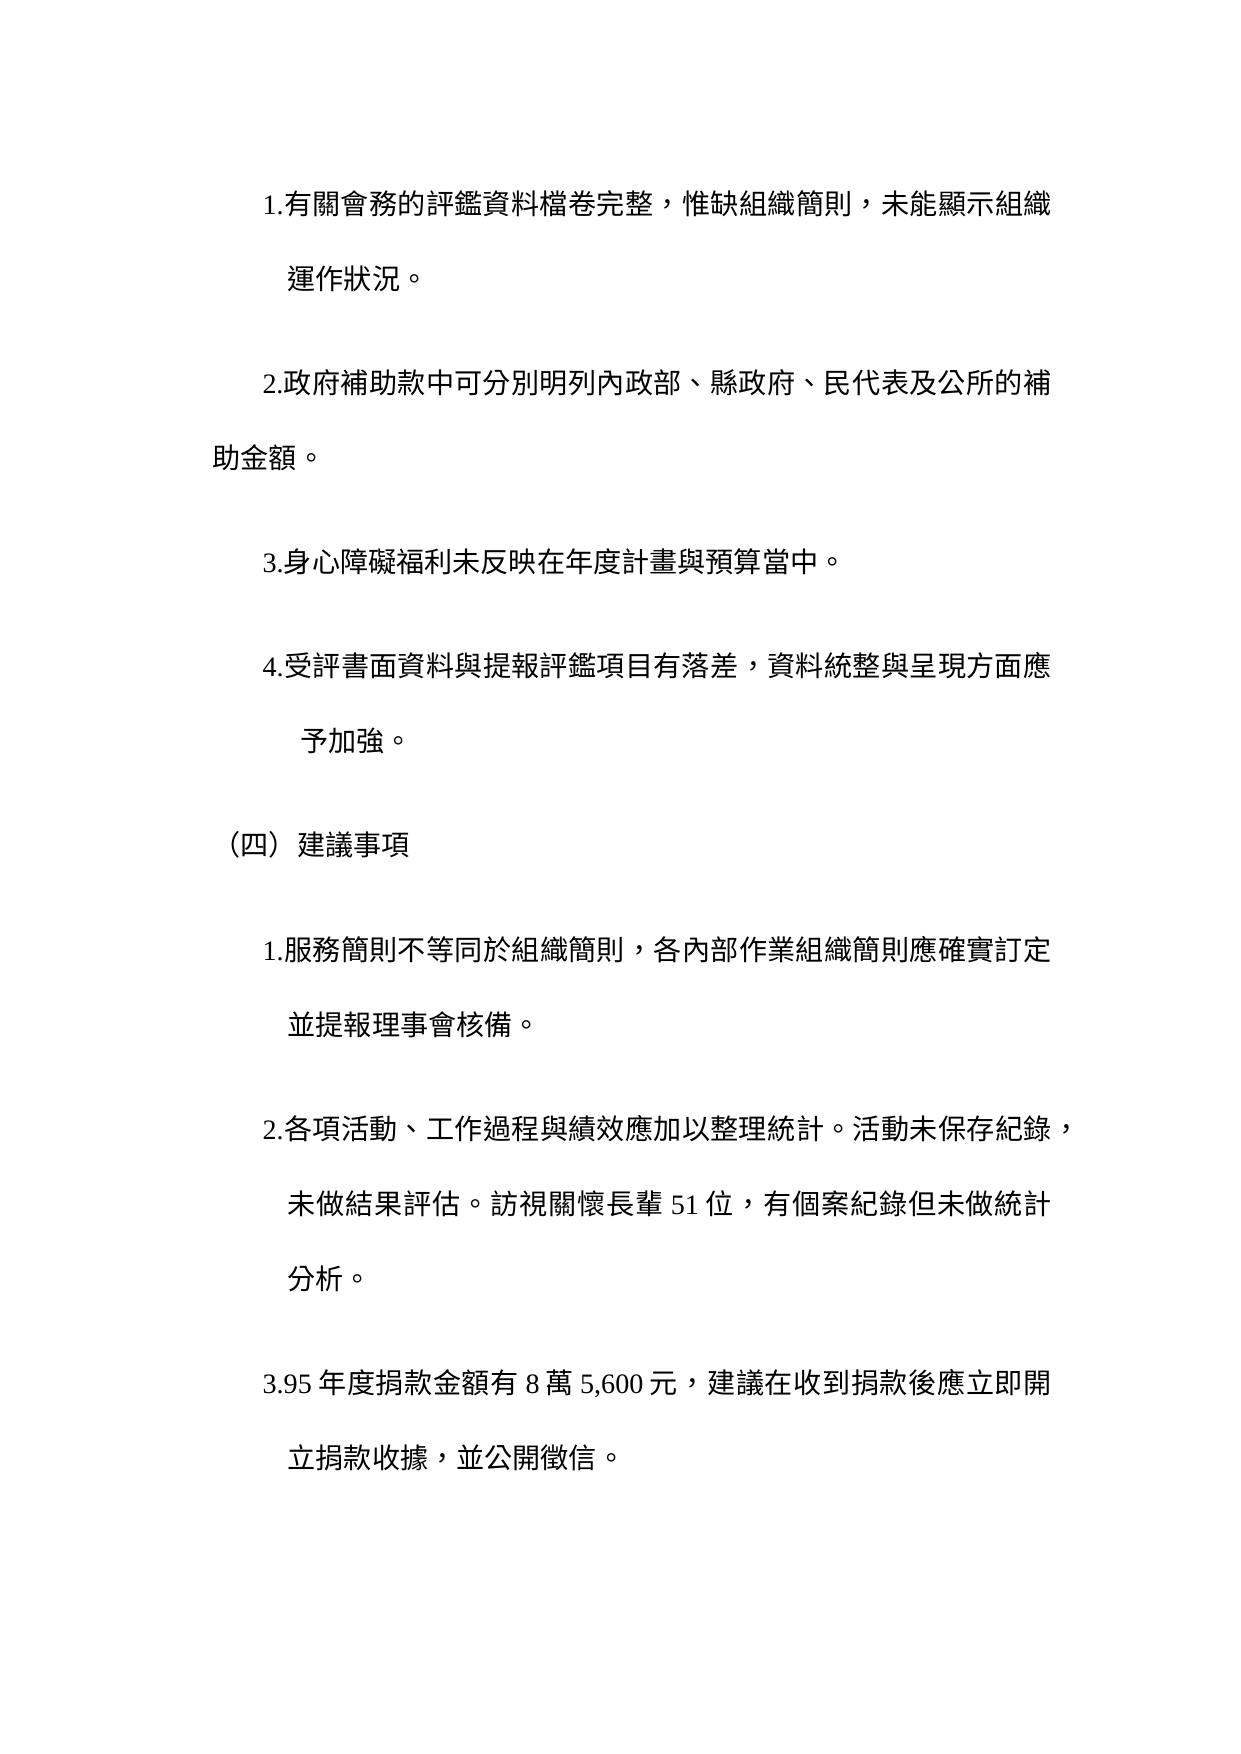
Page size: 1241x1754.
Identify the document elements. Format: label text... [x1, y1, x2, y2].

text 1.有關會務的評鑑資料檔卷完整，惟缺組織簡則，未能顯示組織運作狀況。 [262, 164, 1053, 314]
text 1.服務簡則不等同於組織簡則，各內部作業組織簡則應確實訂定並提報理事會核備。 [262, 910, 1053, 1060]
text 2.各項活動、工作過程與績效應加以整理統計。活動未保存紀錄，未做結果評估。訪視關懷長輩51位，有個案紀錄但未做統計分析。 [262, 1089, 1053, 1314]
text （四）建議事項 [187, 806, 1053, 881]
text 3.身心障礙福利未反映在年度計畫與預算當中。 [262, 523, 1053, 598]
text 2.政府補助款中可分別明列內政部、縣政府、民代表及公所的補助金額。 [212, 344, 1053, 494]
text 4.受評書面資料與提報評鑑項目有落差，資料統整與呈現方面應予加強。 [262, 627, 1053, 777]
text 3.95年度捐款金額有8萬5,600元，建議在收到捐款後應立即開立捐款收據，並公開徵信。 [262, 1344, 1053, 1494]
